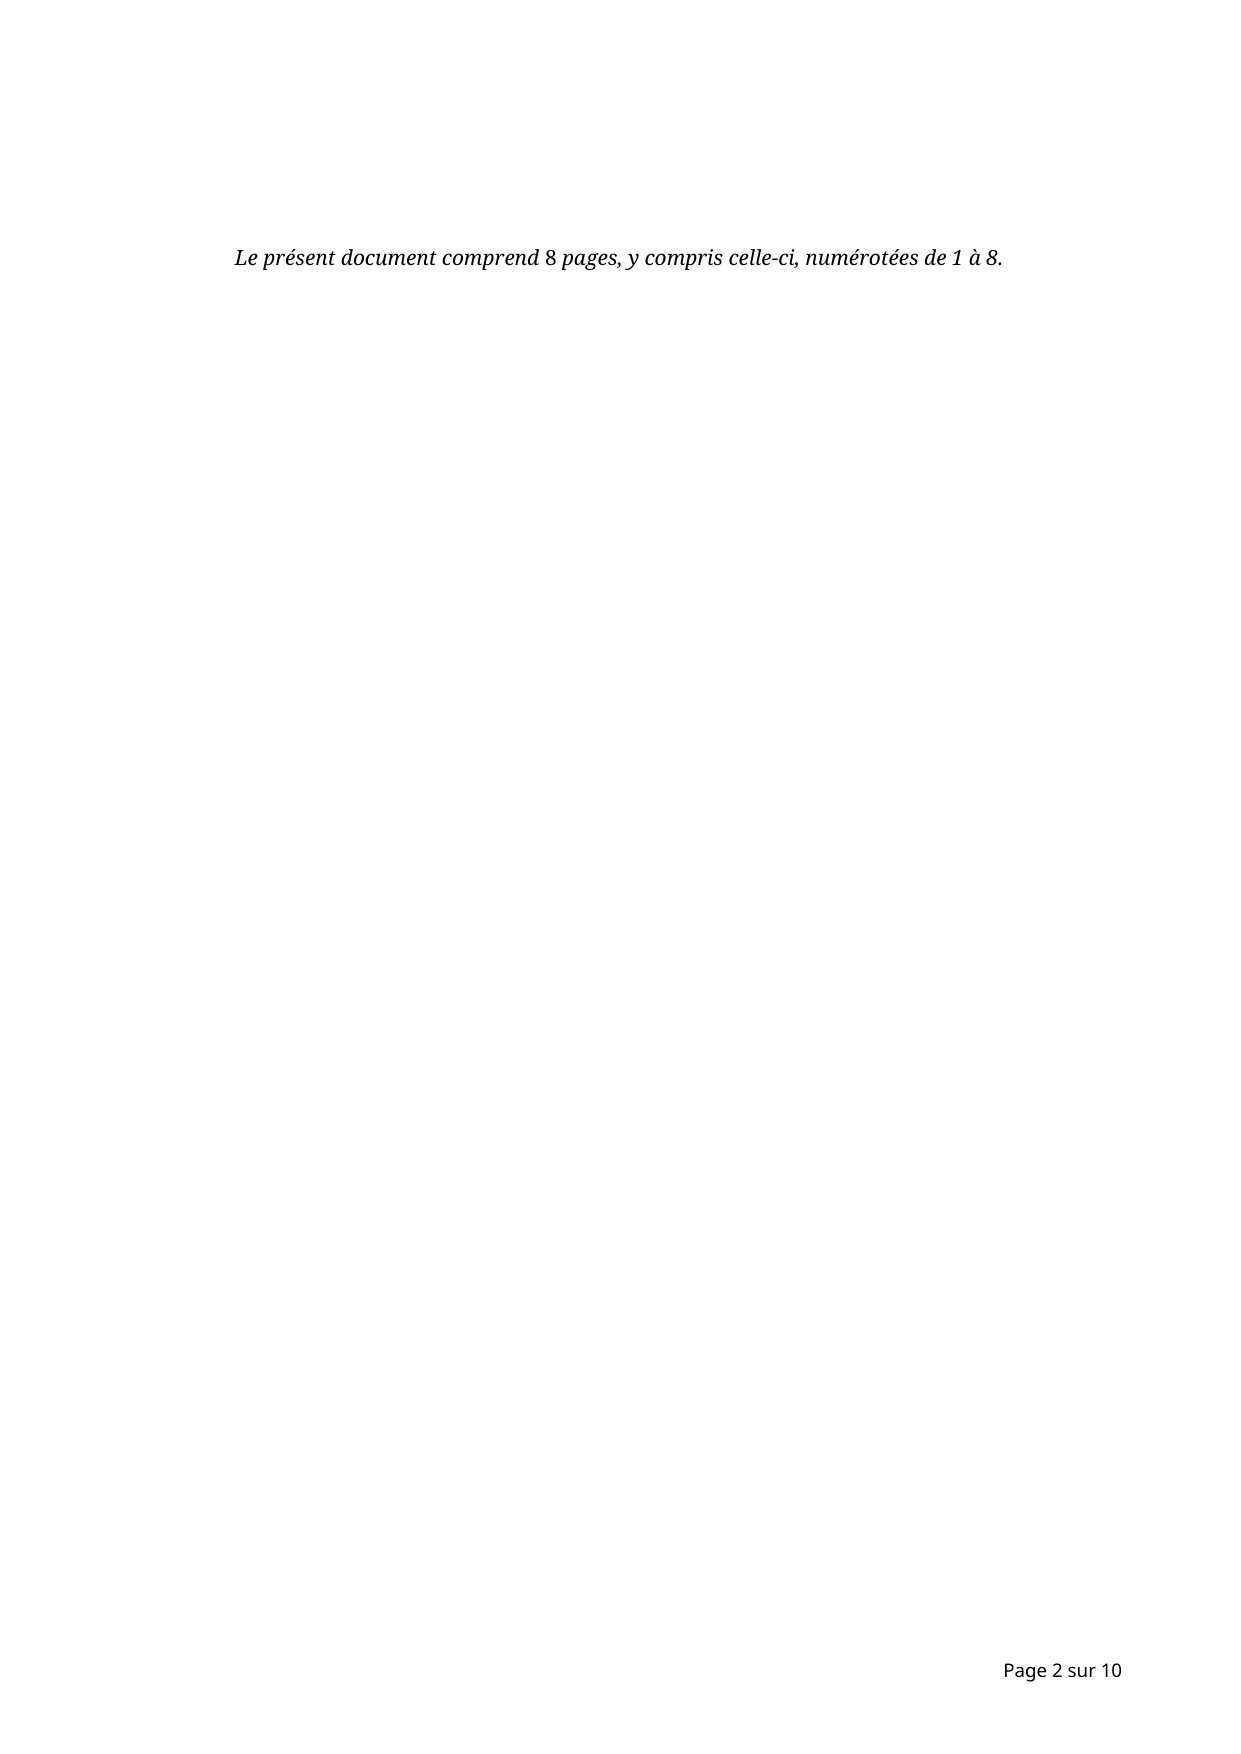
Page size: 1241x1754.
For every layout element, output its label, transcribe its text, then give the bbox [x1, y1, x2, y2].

text Le présent document comprend 8 pages, y compris celle-ci, numérotées de 1 à 8. [118, 243, 1122, 272]
